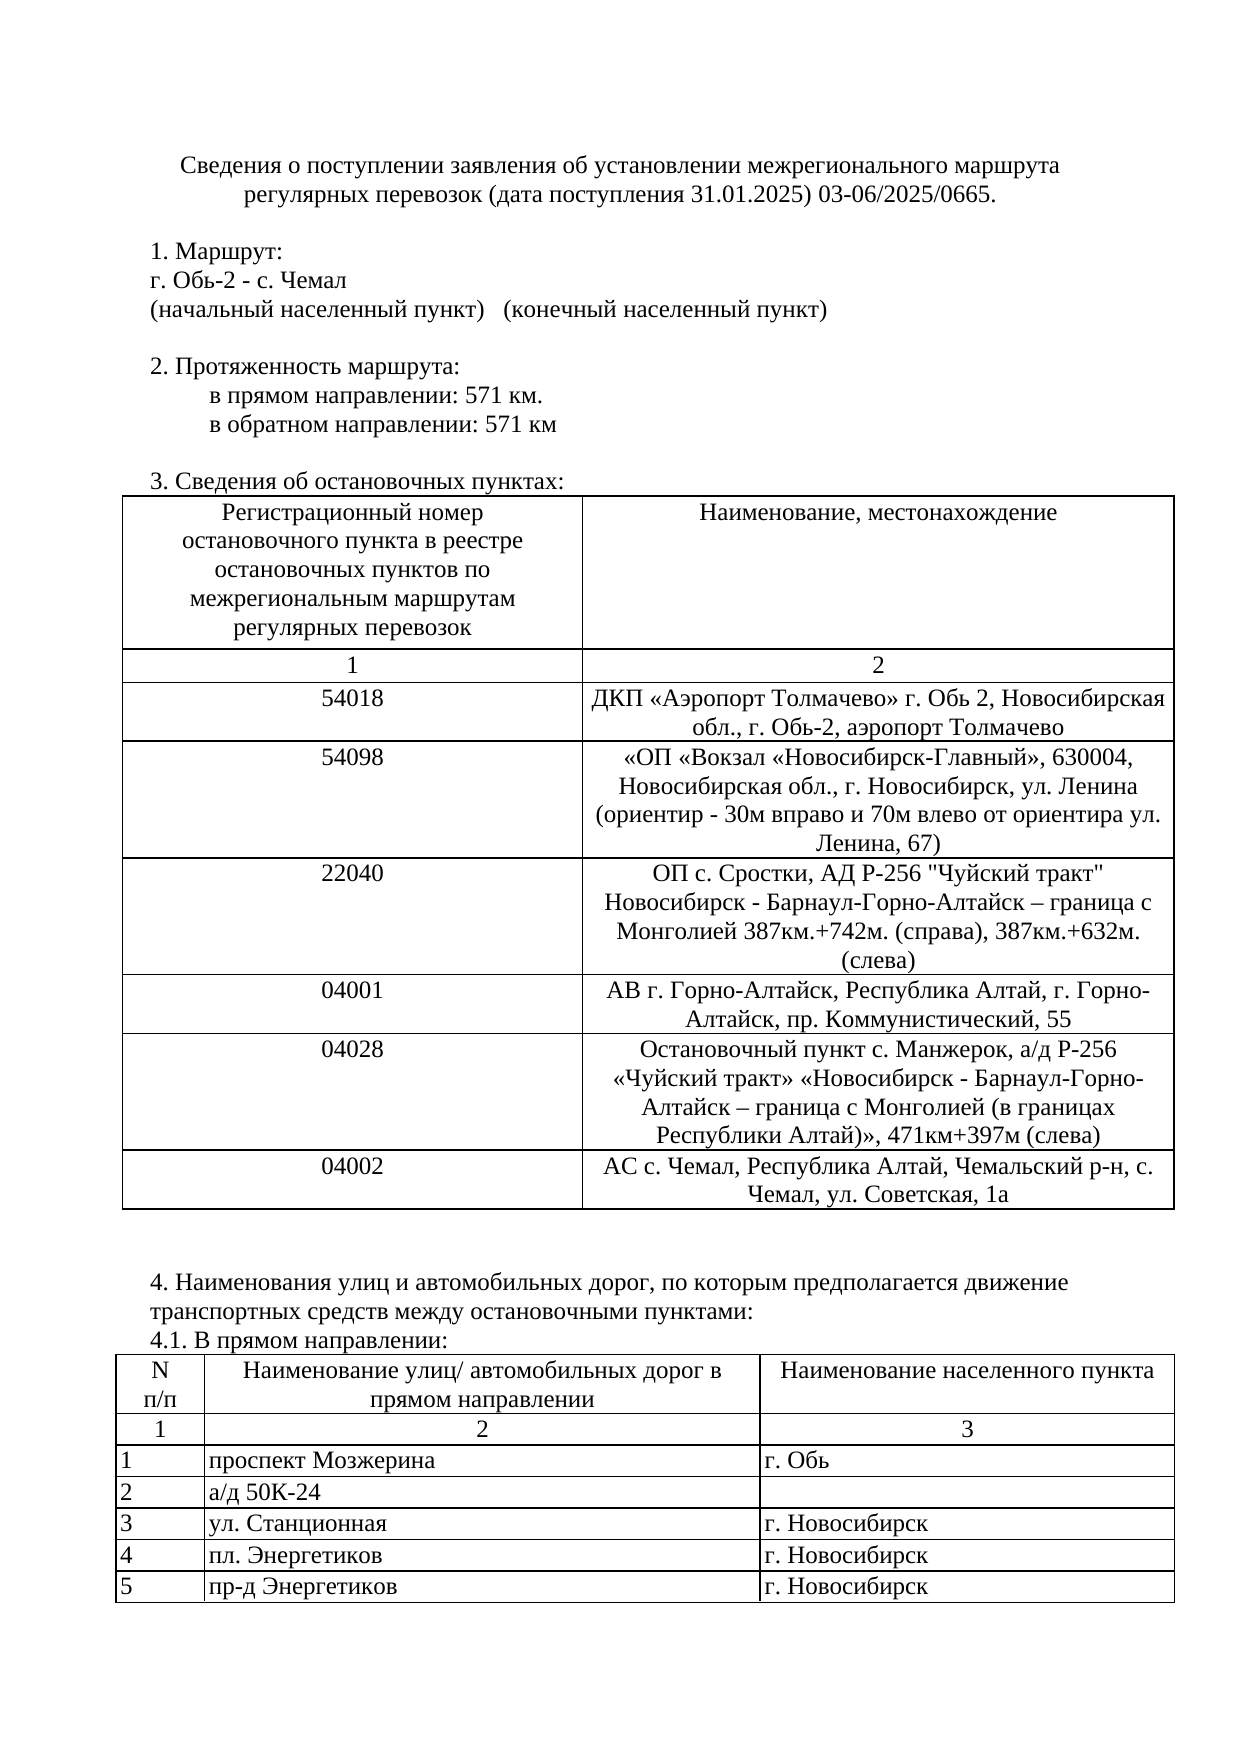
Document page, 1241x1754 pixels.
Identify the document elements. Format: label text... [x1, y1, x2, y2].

text г. Обь-2 - с. Чемал [150, 265, 1090, 294]
table_cell пл. Энергетиков [205, 1540, 759, 1570]
table_cell 2 [205, 1414, 759, 1444]
table_cell АВ г. Горно-Алтайск, Республика Алтай, г. Горно-Алтайск, пр. Коммунистический, 55 [583, 975, 1173, 1033]
text 1. Маршрут: [150, 236, 1090, 265]
table_cell ДКП «Аэропорт Толмачево» г. Обь 2, Новосибирская обл., г. Обь-2, аэропорт Толмачево [583, 683, 1173, 740]
text 4.1. В прямом направлении: [150, 1325, 1090, 1353]
table_header Регистрационный номер остановочного пункта в реестре остановочных пунктов по межрегиональным маршрутам регулярных перевозок [123, 497, 582, 648]
text (начальный населенный пункт) (конечный населенный пункт) [150, 294, 1090, 322]
table_header Наименование улиц/ автомобильных дорог в прямом направлении [205, 1355, 759, 1413]
table_cell проспект Мозжерина [205, 1446, 759, 1476]
table_cell а/д 50К-24 [205, 1477, 759, 1507]
table_header N п/п [117, 1355, 204, 1413]
text Сведения о поступлении заявления об установлении межрегионального маршрута регулярных перевозок (дата поступления 31.01.2025) 03-06/2025/0665. [150, 150, 1090, 207]
table_cell 2 [117, 1477, 204, 1507]
table_cell 3 [761, 1414, 1174, 1444]
table_cell 54098 [123, 742, 582, 857]
table_cell 3 [117, 1509, 204, 1538]
table_cell 22040 [123, 859, 582, 973]
text 4. Наименования улиц и автомобильных дорог, по которым предполагается движение транспортных средств между остановочными пунктами: [150, 1267, 1090, 1325]
table_cell 04028 [123, 1034, 582, 1149]
table_cell 5 [117, 1572, 204, 1601]
table_cell 4 [117, 1540, 204, 1570]
table_cell г. Обь [761, 1446, 1174, 1476]
table_cell Остановочный пункт с. Манжерок, а/д Р-256 «Чуйский тракт» «Новосибирск - Барнаул-Горно-Алтайск – граница с Монголией (в границах Республики Алтай)», 471км+397м (слева) [583, 1034, 1173, 1149]
text в прямом направлении: 571 км. [150, 380, 1090, 409]
table_cell 04002 [123, 1151, 582, 1208]
table_cell [761, 1477, 1174, 1507]
table_cell 54018 [123, 683, 582, 740]
table_cell «ОП «Вокзал «Новосибирск-Главный», 630004, Новосибирская обл., г. Новосибирск, ул. Ленина (ориентир - 30м вправо и 70м влево от ориентира ул. Ленина, 67) [583, 742, 1173, 857]
table_cell ул. Станционная [205, 1509, 759, 1538]
table_header Наименование населенного пункта [761, 1355, 1174, 1413]
table_cell г. Новосибирск [761, 1509, 1174, 1538]
table_cell АС с. Чемал, Республика Алтай, Чемальский р-н, с. Чемал, ул. Советская, 1а [583, 1151, 1173, 1208]
table_cell 2 [583, 650, 1173, 681]
text 2. Протяженность маршрута: [150, 351, 1090, 380]
table_cell 04001 [123, 975, 582, 1033]
table_header Наименование, местонахождение [583, 497, 1173, 648]
table_cell 1 [117, 1446, 204, 1476]
text в обратном направлении: 571 км [150, 409, 1090, 437]
table_cell 1 [117, 1414, 204, 1444]
table_cell ОП с. Сростки, АД Р-256 "Чуйский тракт" Новосибирск - Барнаул-Горно-Алтайск – граница с Монголией 387км.+742м. (справа), 387км.+632м. (слева) [583, 859, 1173, 973]
table_cell г. Новосибирск [761, 1572, 1174, 1601]
text 3. Сведения об остановочных пунктах: [150, 466, 1090, 495]
table_cell г. Новосибирск [761, 1540, 1174, 1570]
table_cell пр-д Энергетиков [205, 1572, 759, 1601]
table_cell 1 [123, 650, 582, 681]
